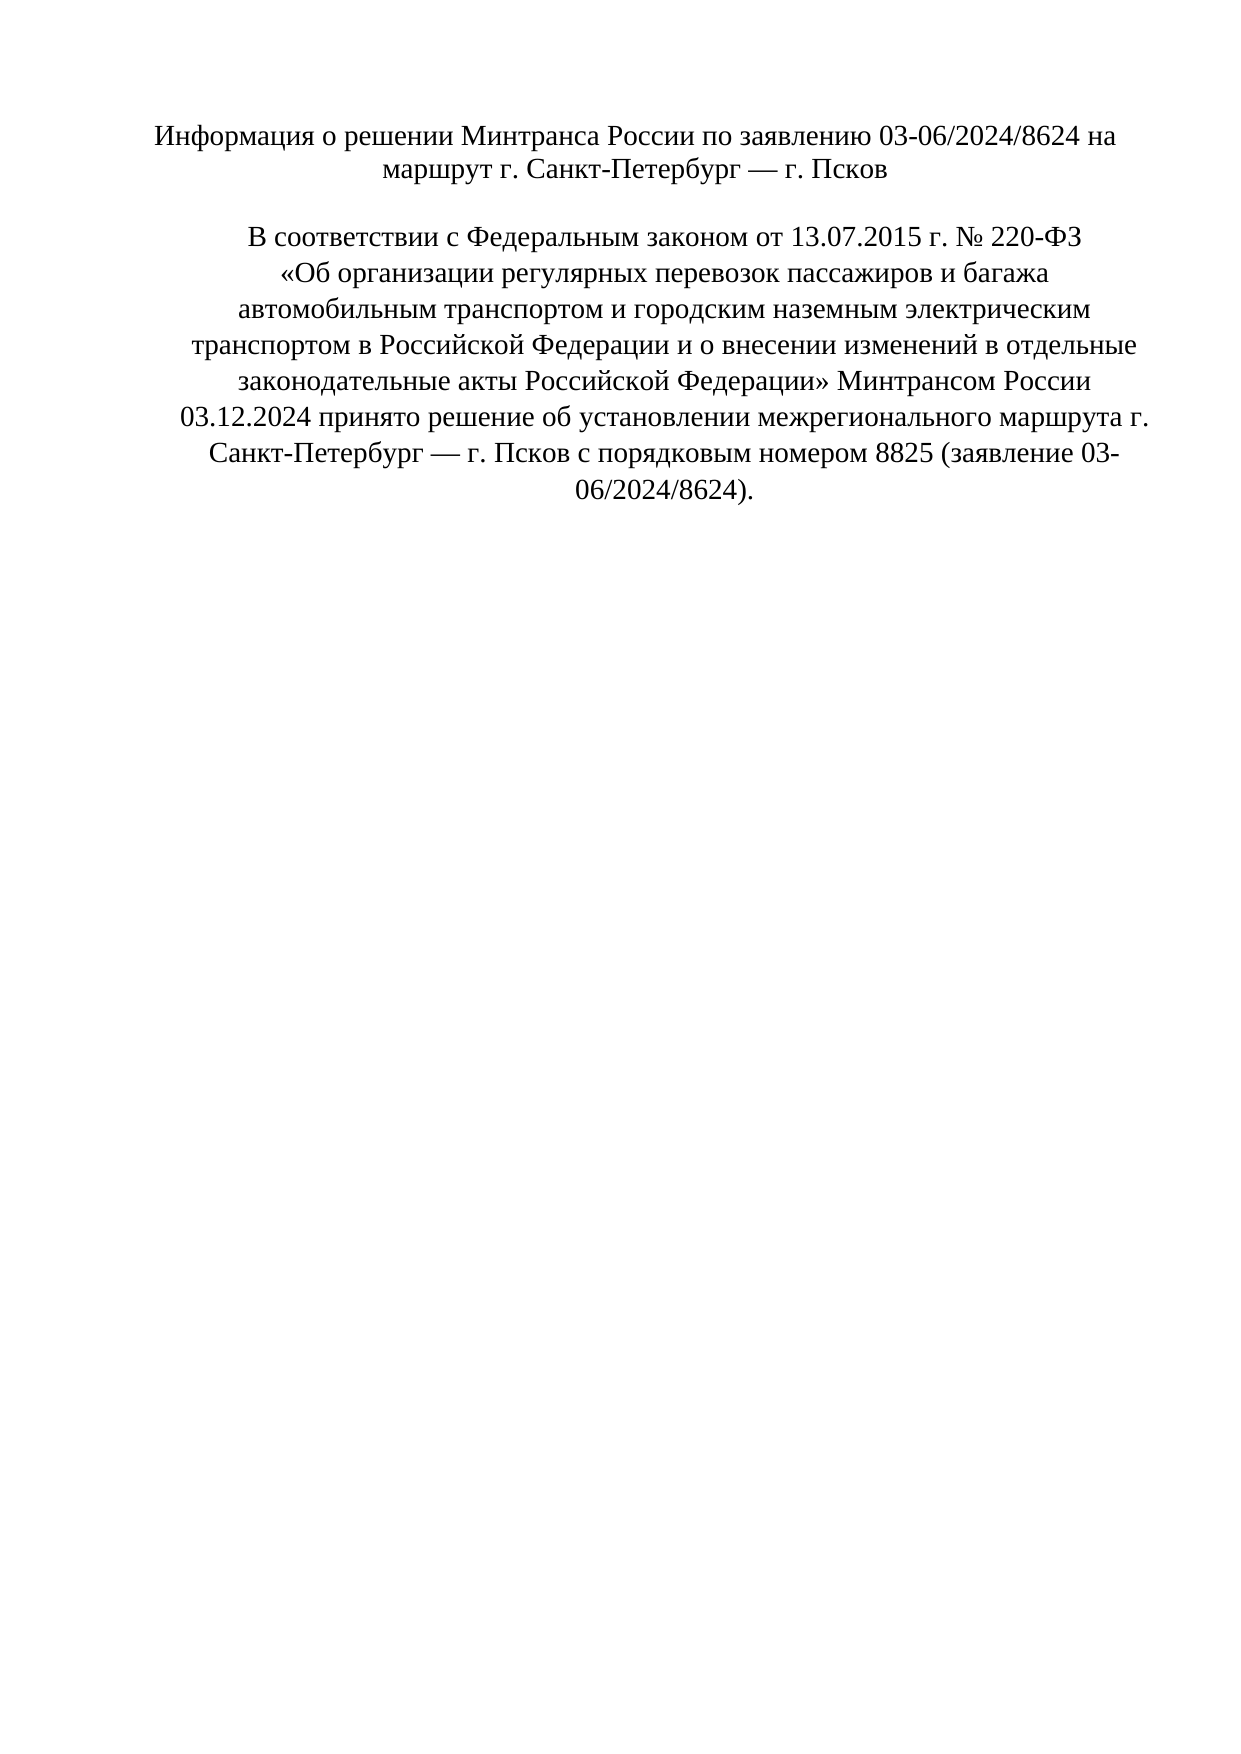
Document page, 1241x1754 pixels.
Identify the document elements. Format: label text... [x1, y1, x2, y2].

text В соответствии с Федеральным законом от 13.07.2015 г. № 220-ФЗ «Об организации регулярных перевозок пассажиров и багажа автомобильным транспортом и городским наземным электрическим транспортом в Российской Федерации и о внесении изменений в отдельные законодательные акты Российской Федерации» Минтрансом России 03.12.2024 принято решение об установлении межрегионального маршрута г. Санкт-Петербург — г. Псков с порядковым номером 8825 (заявление 03-06/2024/8624). [177, 219, 1152, 505]
text Информация о решении Минтранса России по заявлению 03-06/2024/8624 на маршрут г. Санкт-Петербург — г. Псков [118, 118, 1152, 185]
